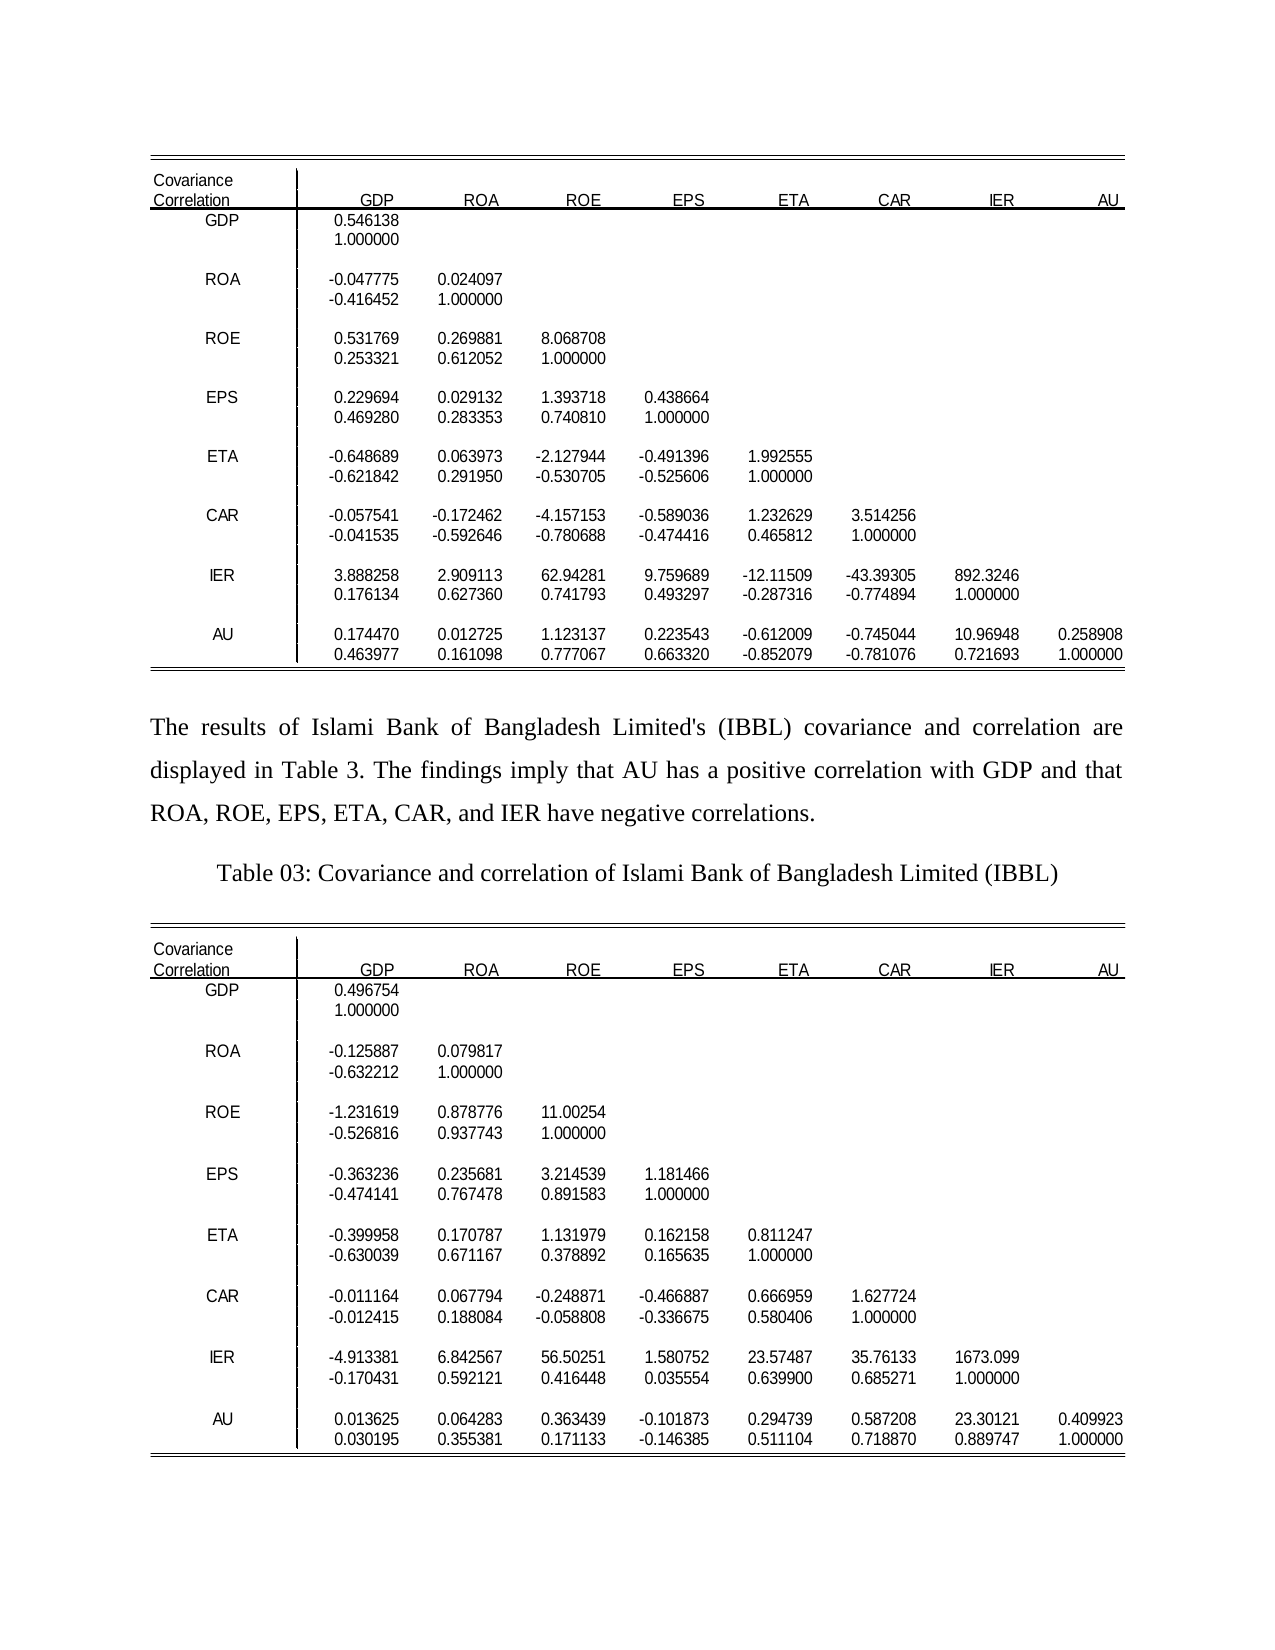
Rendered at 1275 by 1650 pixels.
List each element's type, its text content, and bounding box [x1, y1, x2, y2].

text Table 03: Covariance and correlation of Islami Bank of Bangladesh Limited (IBBL) [150, 858, 1125, 887]
text The results of Islami Bank of Bangladesh Limited's (IBBL) covariance and correlation are displayed in Table 3. The findings imply that AU has a positive correlation with GDP and that ROA, ROE, EPS, ETA, CAR, and IER have negative correlations. [150, 712, 1125, 827]
